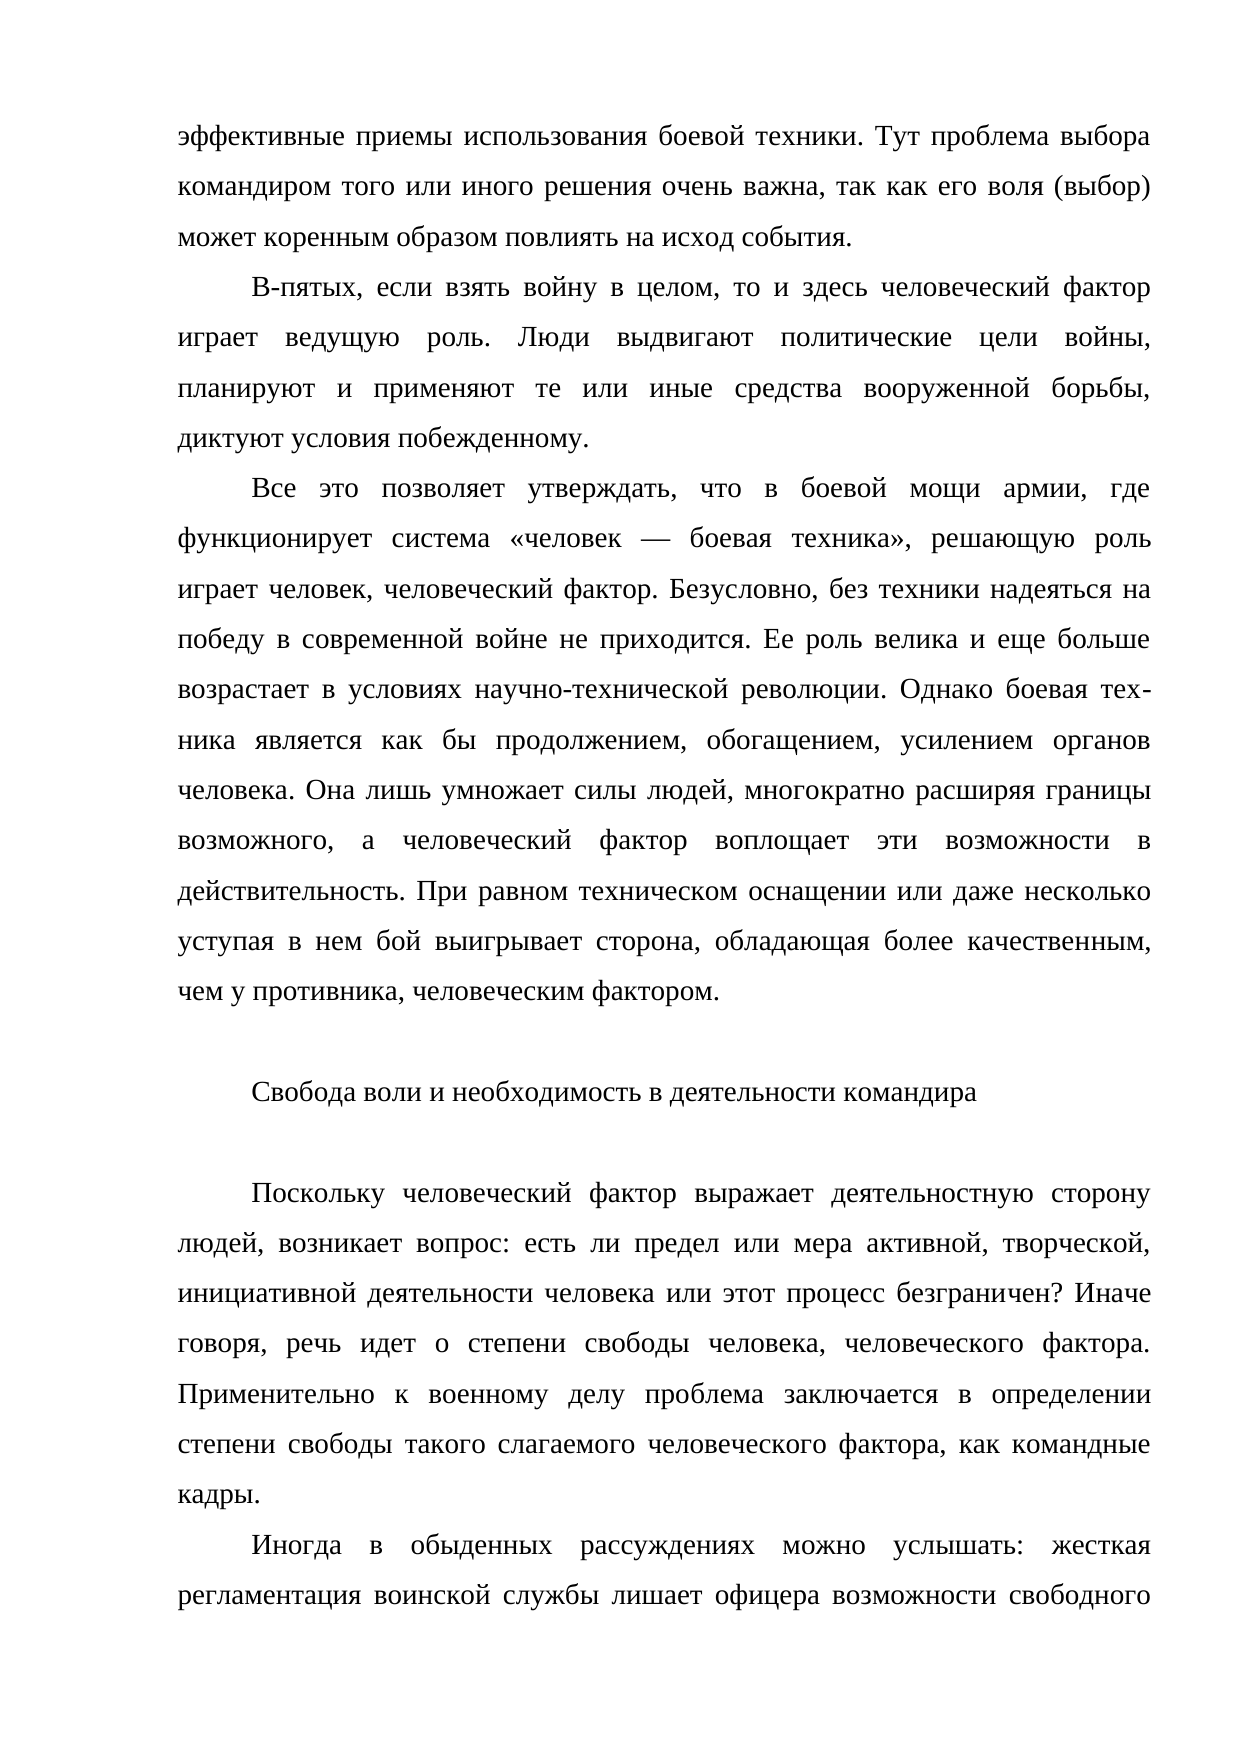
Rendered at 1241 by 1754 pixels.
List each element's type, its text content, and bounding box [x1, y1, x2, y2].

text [177, 1527, 1152, 1611]
text Все это позволяет утверждать, что в боевой мощи армии, где функционирует система «человек — боевая техника», решающую роль играет человек, человеческий фактор. Безусловно, без техники надеяться на победу в современной войне не приходится. Ее роль велика и еще больше возрастает в условиях научно-технической революции. Однако боевая техника является как бы продолжением, обогащением, усилением органов человека. Она лишь умножает силы людей, многократно расширяя границы возможного, а человеческий фактор воплощает эти возможности в действительность. При равном техническом оснащении или даже несколько уступая в нем бой выигрывает сторона, обладающая более качественным, чем у противника, человеческим фактором. [177, 470, 1152, 1007]
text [177, 118, 1152, 252]
text Поскольку человеческий фактор выражает деятельностную сторону людей, возникает вопрос: есть ли предел или мера активной, творческой, инициативной деятельности человека или этот процесс безграничен? Иначе говоря, речь идет о степени свободы человека, человеческого фактора. Применительно к военному делу проблема заключается в определении степени свободы такого слагаемого человеческого фактора, как командные кадры. [177, 1175, 1152, 1510]
text Свобода воли и необходимость в деятельности командира [177, 1074, 1152, 1108]
text В-пятых, если взять войну в целом, то и здесь человеческий фактор играет ведущую роль. Люди выдвигают политические цели войны, планируют и применяют те или иные средства вооруженной борьбы, диктуют условия побежденному. [177, 269, 1152, 453]
